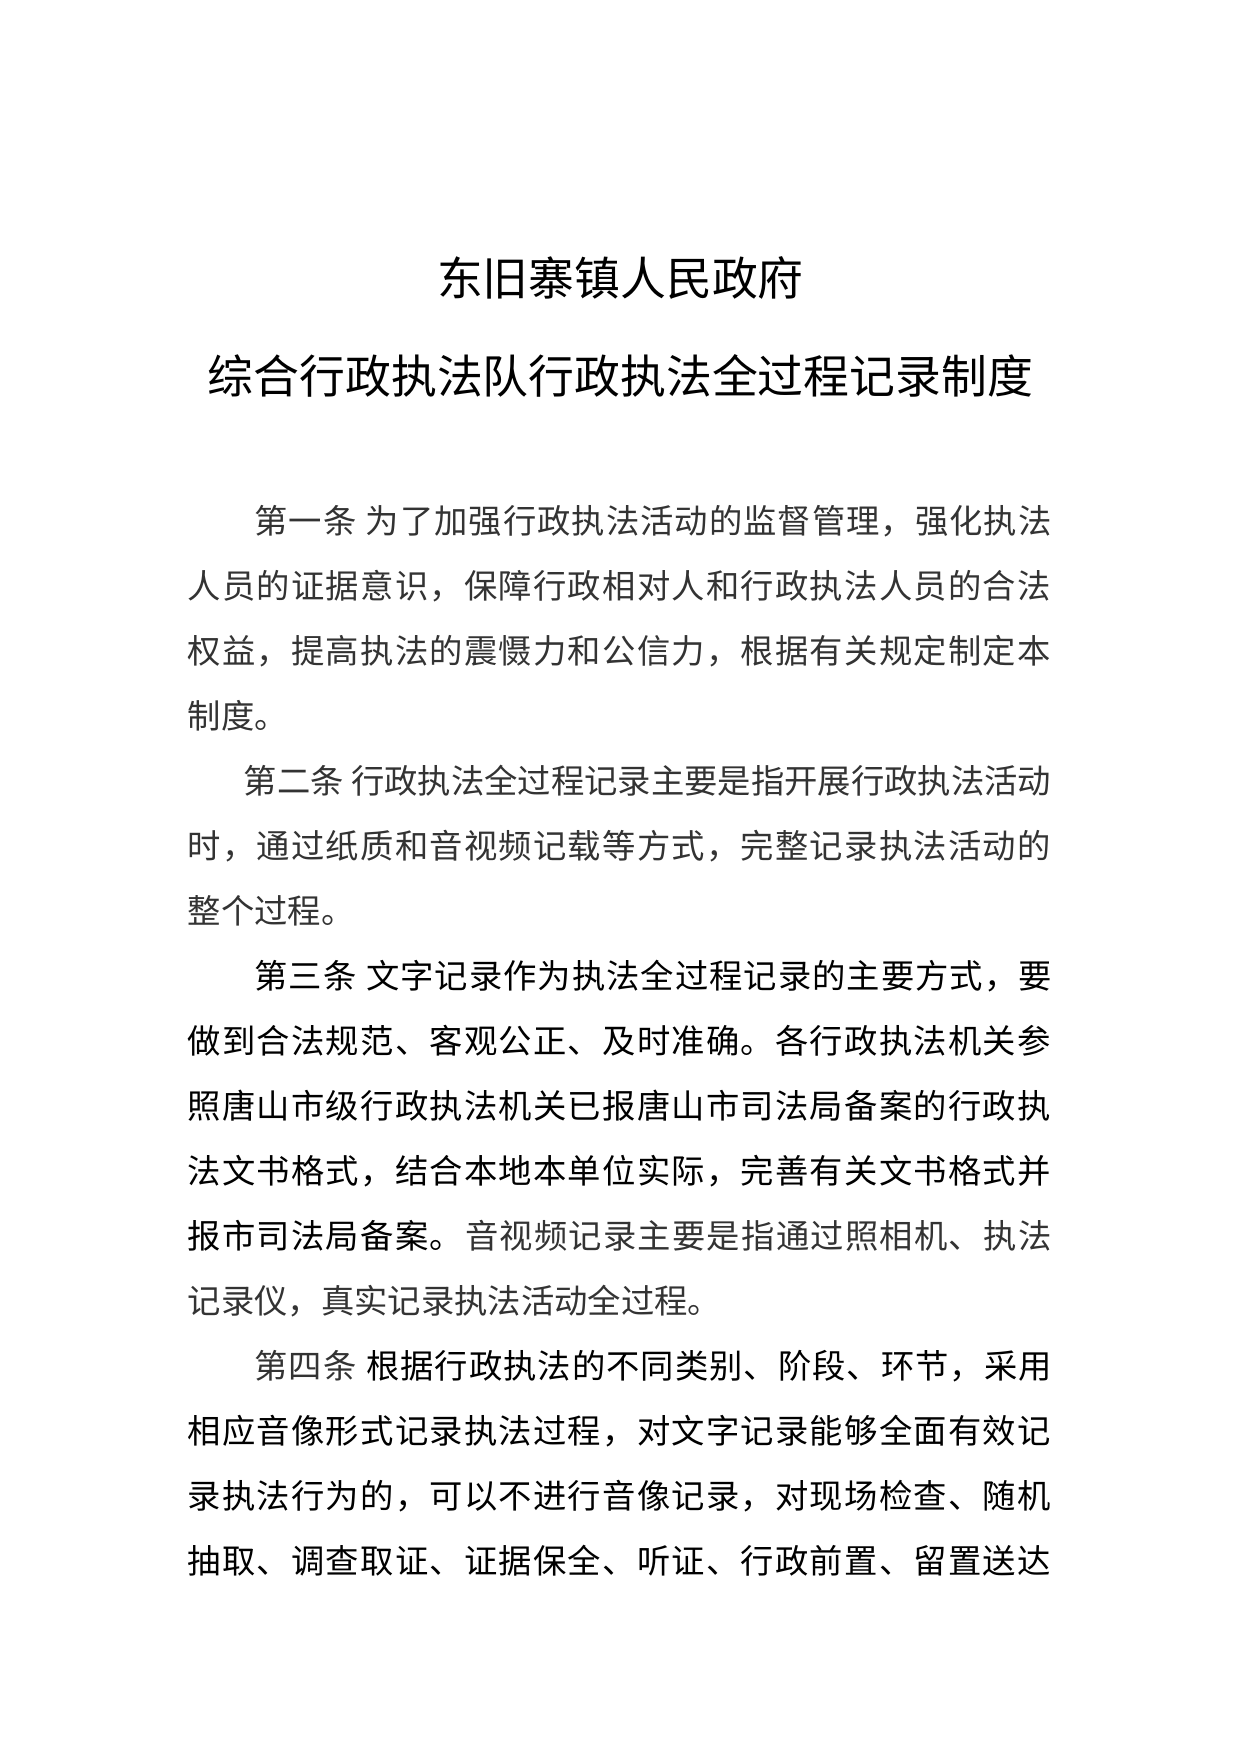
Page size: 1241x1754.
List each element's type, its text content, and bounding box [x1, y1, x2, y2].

text 第三条 文字记录作为执法全过程记录的主要方式，要做到合法规范、客观公正、及时准确。各行政执法机关参照唐山市级行政执法机关已报唐山市司法局备案的行政执法文书格式，结合本地本单位实际，完善有关文书格式并报市司法局备案。音视频记录主要是指通过照相机、执法记录仪，真实记录执法活动全过程。 [187, 942, 1053, 1332]
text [187, 1332, 1053, 1592]
text 第一条 为了加强行政执法活动的监督管理，强化执法人员的证据意识，保障行政相对人和行政执法人员的合法权益，提高执法的震慑力和公信力，根据有关规定制定本制度。 [187, 487, 1053, 747]
text 东旧寨镇人民政府 [187, 227, 1053, 324]
text 综合行政执法队行政执法全过程记录制度 [187, 324, 1053, 422]
text 第二条 行政执法全过程记录主要是指开展行政执法活动时，通过纸质和音视频记载等方式，完整记录执法活动的整个过程。 [187, 747, 1053, 942]
